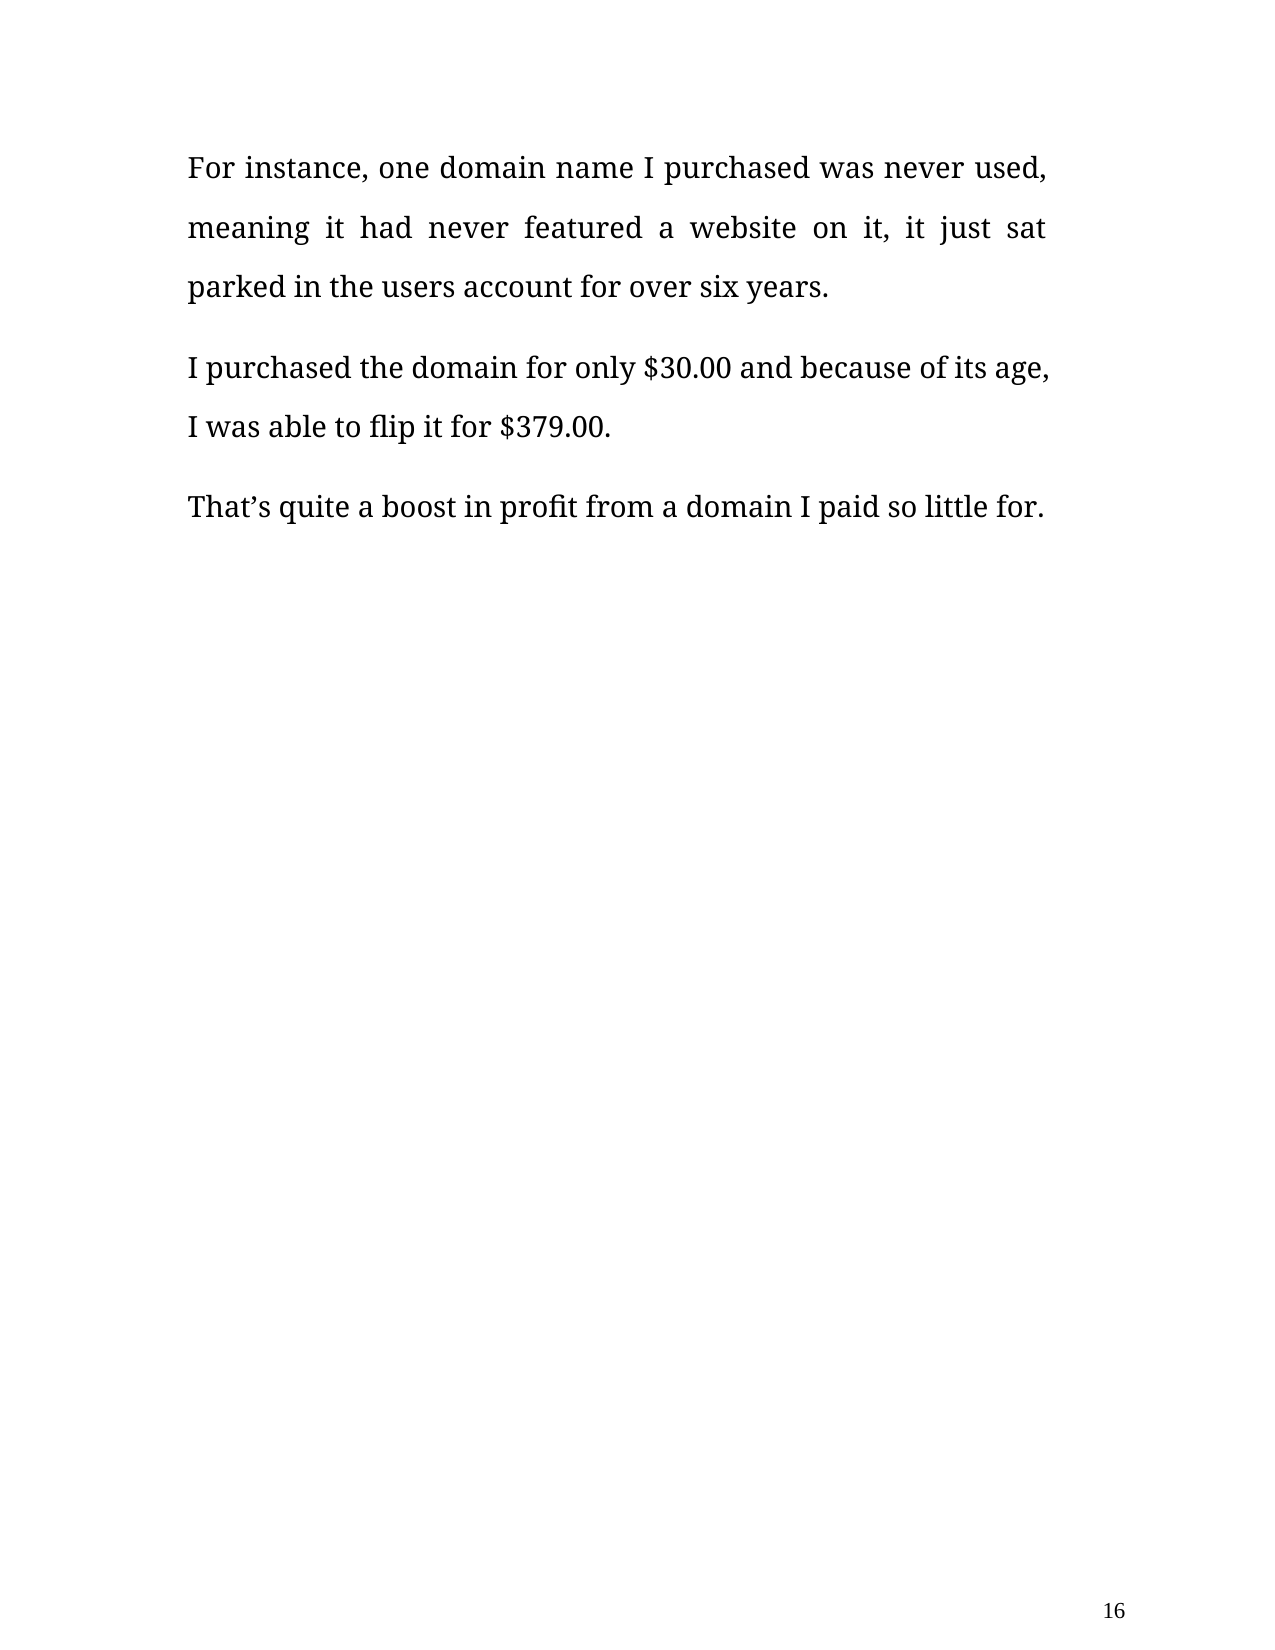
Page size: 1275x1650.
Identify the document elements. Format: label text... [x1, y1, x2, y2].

text For instance, one domain name I purchased was never used, meaning it had never featured a website on it, it just sat parked in the users account for over six years. [187, 148, 1048, 306]
text That’s quite a boost in profit from a domain I paid so little for. [187, 487, 1125, 526]
text I purchased the domain for only $30.00 and because of its age, I was able to flip it for $379.00. [187, 347, 1062, 446]
